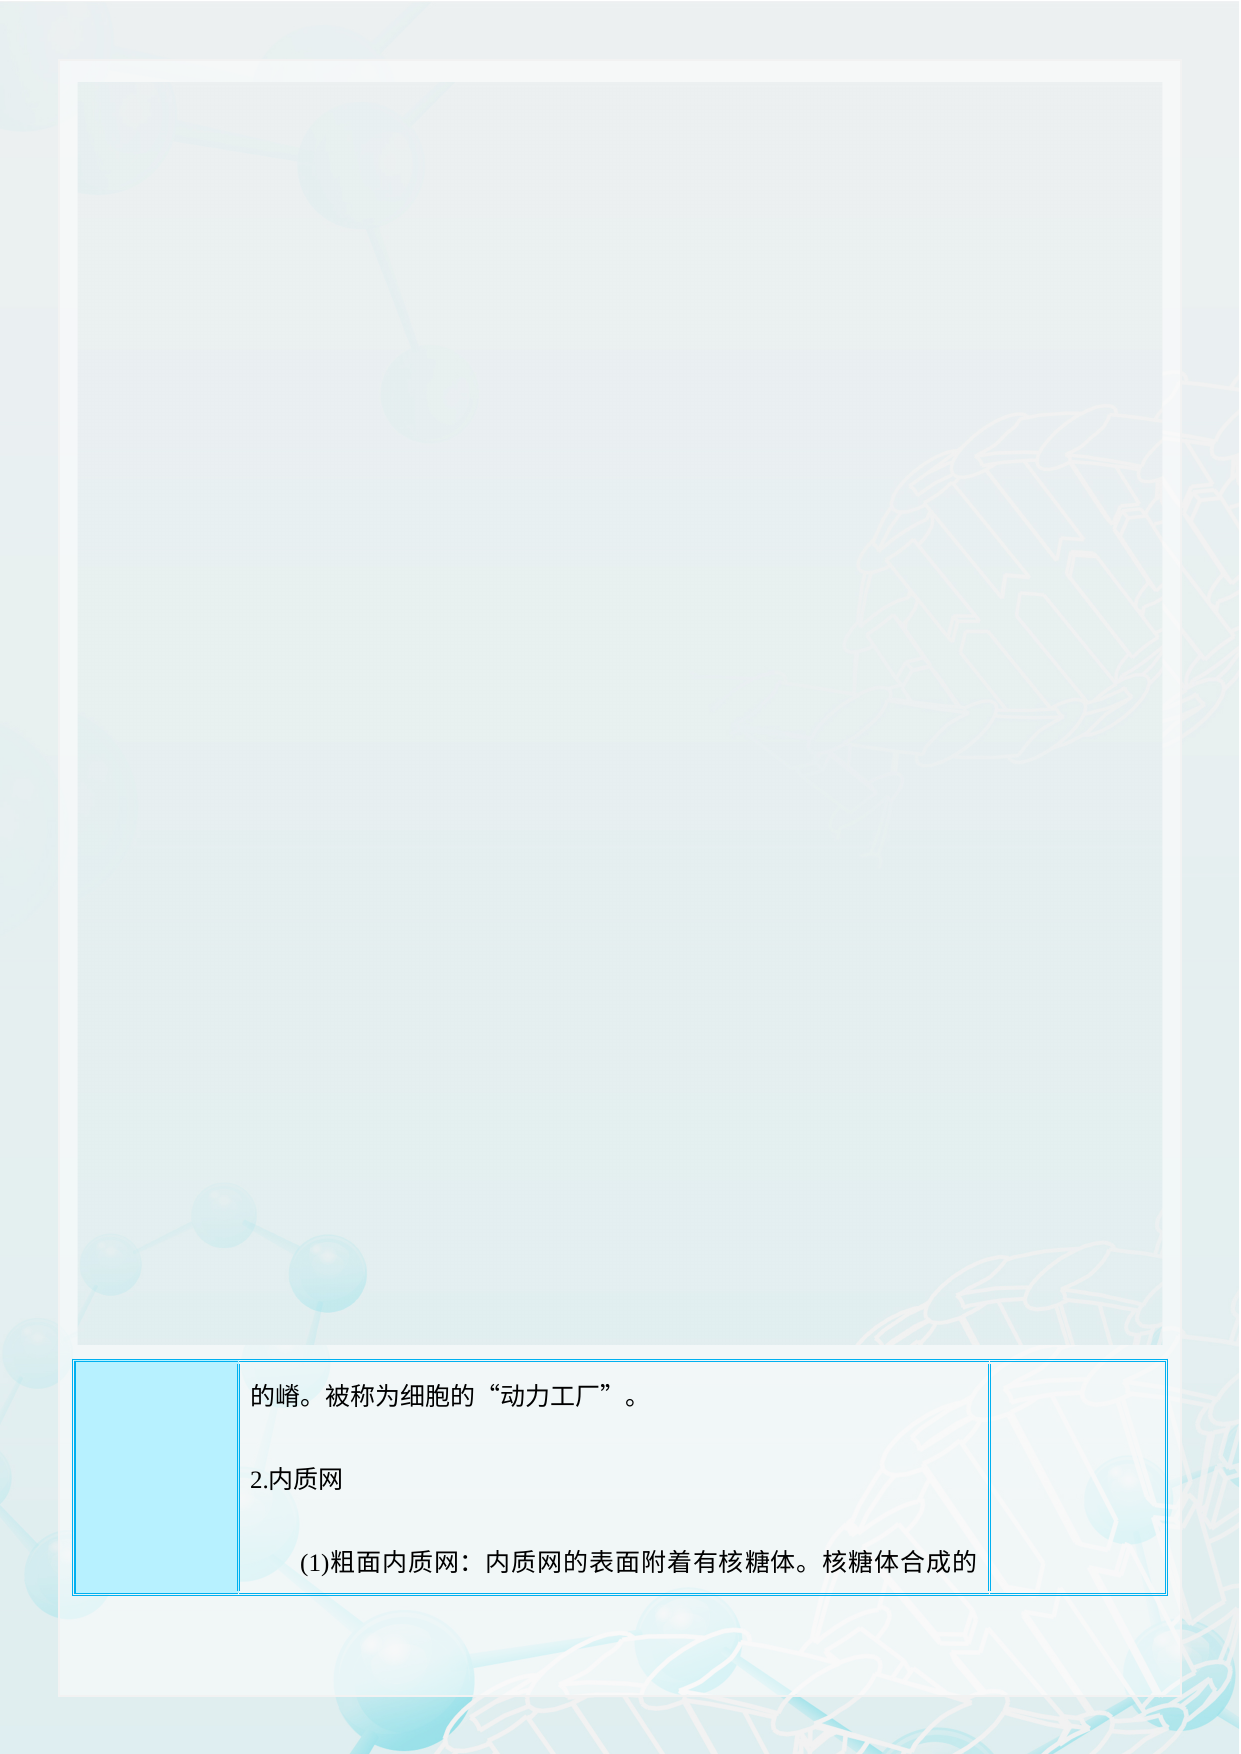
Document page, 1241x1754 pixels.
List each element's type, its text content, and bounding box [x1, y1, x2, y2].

table_cell 展示细胞的形态与结构，让学生更加直观的学习，从而激发学生的学习欲望。 [990, 1362, 1165, 1593]
picture [0, 1, 1240, 1754]
table_cell 知识讲解 （40min） [76, 1360, 239, 1593]
table_cell 【教师】展示细胞的形态和结构模式图 一、细胞膜 (一)细胞膜的化学成分和结构 细胞膜的分子构型，目前公认的是“液态镶嵌模型”学说：细胞膜以液态的脂质双分子层为基本支架，在脂质之间镶嵌着具有不同分子结构和功能的蛋白质，糖分子位于细胞膜的外表面。 1.脂类 主要为磷脂，脂类分子排列成内外两层。两层分子的亲水端分别朝向膜的内、外表面，疏水端朝向膜的中央。 2.蛋白质 主要以嵌入和附着两种形式与双层脂质分子相结合。多数形成“镶嵌蛋白”；少数形成 “附着蛋白”。蛋白质分子在细胞膜的物质转运作用中起着重要作用。 3.糖类 分布于细胞膜的外表面，以糖链的形式存在。有的与蛋白质结合成糖蛋白，有的与脂质结合成糖脂。 (二) 细胞膜的功能 细胞膜具有维持细胞的形态，对细胞起保护作用；同时在物质交换过程中和接受刺激、传递信息等方面起着重要作用。 二、细胞质 细胞质位于细胞膜和细胞核之间，生活状态下为透明的胶状物质，细胞质主要由基质和细胞器组成。 (一) 基质 基质是细胞进行物质代谢的场所，同时也为细胞器提供了必需的环境。 （二）细胞器 1.线粒体 在光镜下线粒体呈线状或颗粒状，电镜下呈双层的 膜结构。线粒体的外膜光滑，内膜向线粒体腔内折叠成板状或管状的嵴。被称为细胞的“动力工厂”。 2.内质网 (1)粗面内质网：内质网的表面附着有核糖体。核糖体合成的蛋白质，进入粗面内质网的管道内、输送到细胞的其他部位。因此，粗面内质网是蛋白质的输送管道。 (2)滑面内质网：内质网的表面光滑，无核糖体附着。滑面内质网含有多种酶，与细胞的多种代谢活动有关。滑面内质网的主要功能是参与糖、脂类合成，同时参与固醇类激素的合成与分泌。 3.核糖体 核糖体是细胞内最小的细胞器，光镜下看不到，电镜下是椭圆形或颗粒状的小体。核糖体是细胞内合成蛋白质的场所。 4.溶酶体 光镜下看不到，电镜下是散在于细胞质内圆形或椭圆形的小泡，其内含有多种水解酶。溶酶体的主要功能是清除细胞内的异物或残余物，以保持细胞正常的结构和功能。因此，溶酶体是细胞内专门从事消化的细胞器。 5.高尔基复合体 光镜下观察，高尔基复合体是位于细胞核附近的网状结构，电镜下观察呈囊泡状结构。高尔基复合体的主要功能是对蛋白质进行进一步的加工和浓缩。 6.微管和微丝 光镜下看不到，微管在电镜下呈管状结构，有一定的韧性和弹性。微丝在电镜下是实心的丝状结构。微管和微丝对细胞起支架作用，微丝还有收缩的功能。 7.中心体 位于细胞核附近，由两个小颗粒状的中心粒组成，电镜下观察两个中心粒互相垂直排列。中心体在细胞分裂过程中起重要作用。 三、细胞核 (一)核膜 电镜下观察，核膜由内、外两层单位膜构成，两层膜之间有间隙，称核周隙。核膜上有孔，称核孔。核孔是细胞核和细胞质进行物质交换的通道。 (二)核仁 光镜下一般为圆形，常偏于核的一侧。一般有1～2个核仁。核仁的化学成分主要是核糖核酸（RNA）和蛋白质。核仁与蛋白质的合成有密切关系。 (三)染色质和染色体 染色质和染色体是同一物质在细胞的不同时期、不同功能状态下的不同表现形式。因其容易被碱性染液着色而得名。染色质呈细丝状，其主要化学成分是脱氧核糖核酸（DNA）和蛋白质，DNA是遗传的物质基础。细胞进入分裂期，染色质变粗变短，染色深呈杆状，即染色体 。 （四）核基质 又称核液，是无结构的胶状物，含有蛋白质和各种无机盐等。 【学生】思考、讨论。 [239, 1360, 990, 1593]
